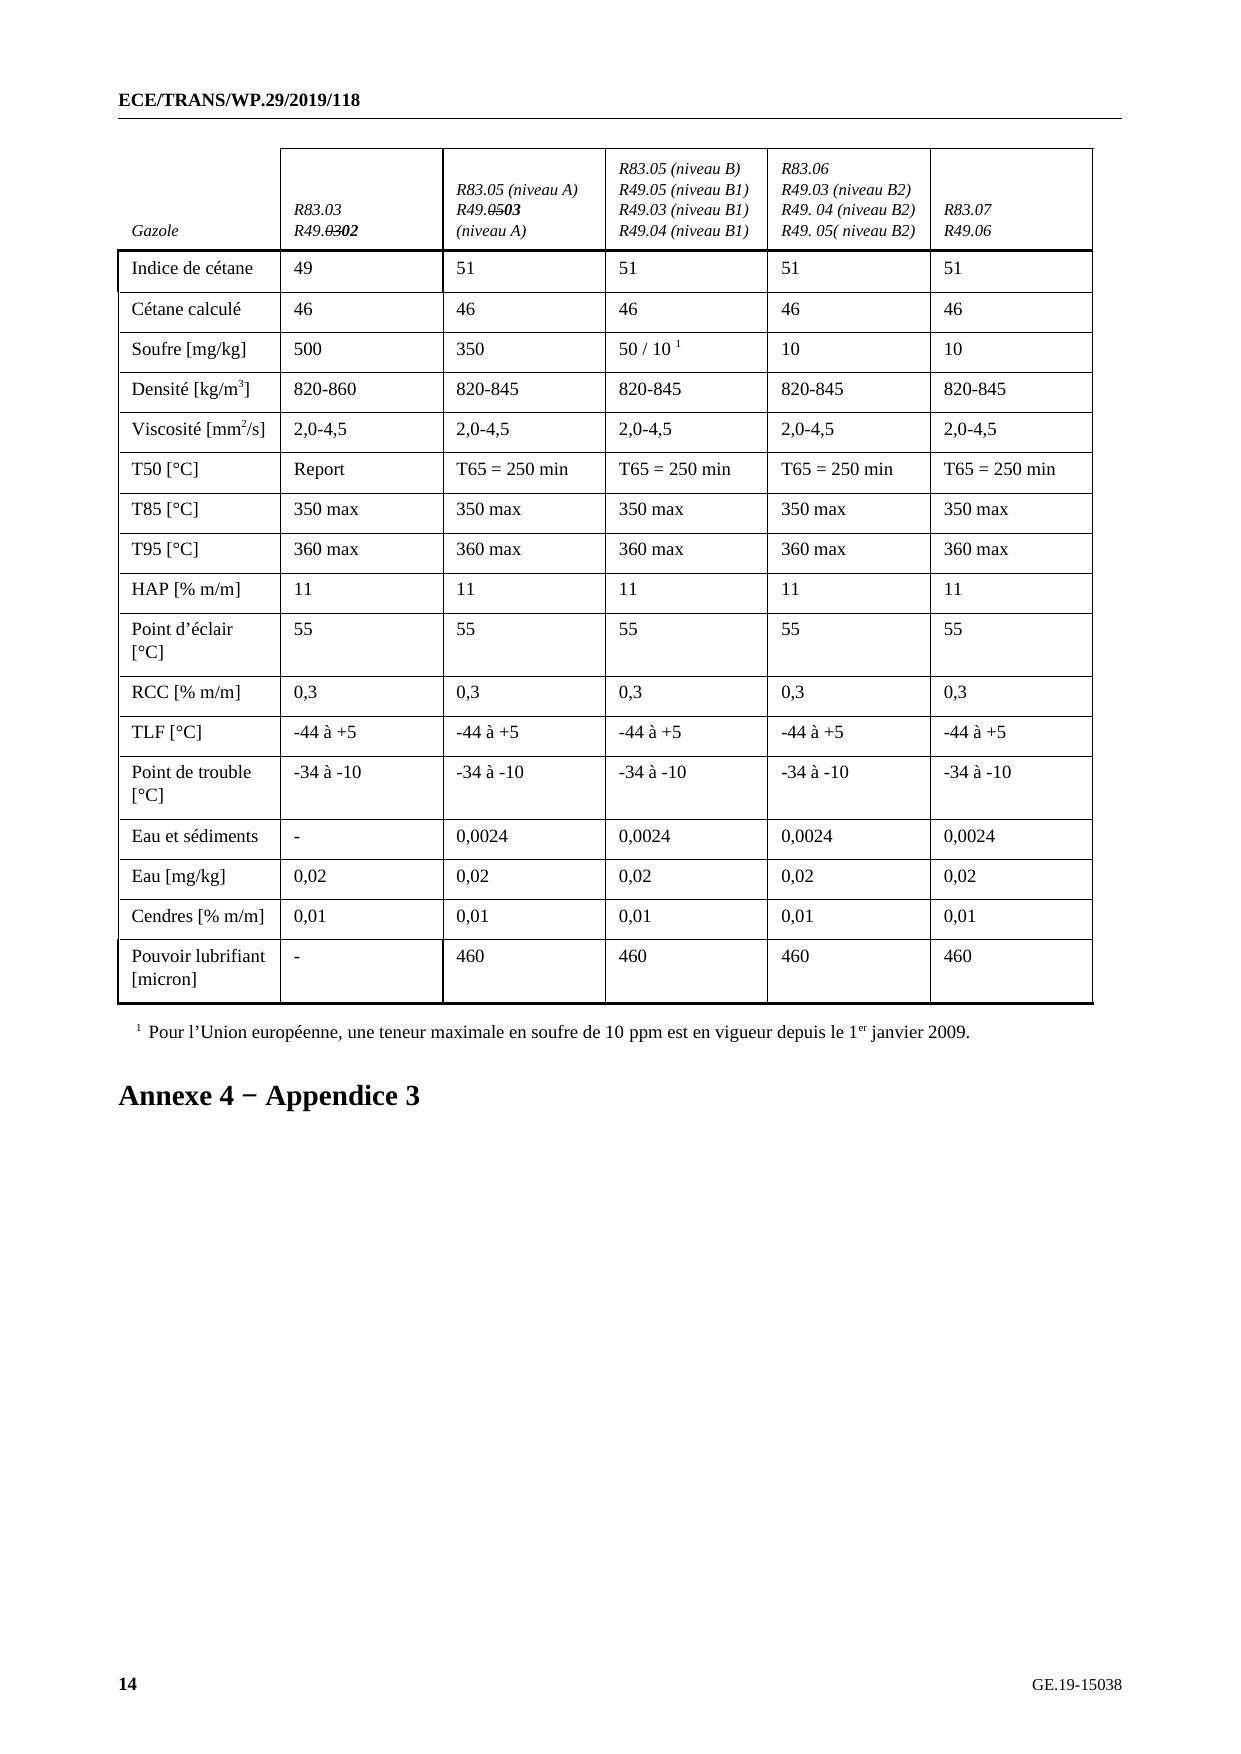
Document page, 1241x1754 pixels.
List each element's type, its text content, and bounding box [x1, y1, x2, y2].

table_cell 360 max [931, 534, 1092, 573]
table_cell Point d’éclair [°C] [119, 614, 280, 676]
table_cell 0,3 [281, 677, 443, 716]
table_cell - [281, 820, 443, 859]
table_cell 360 max [768, 534, 930, 573]
table_cell Cétane calculé [119, 293, 280, 332]
table_cell 0,01 [444, 900, 605, 939]
table_cell TLF [°C] [119, 717, 280, 756]
table_cell 820-845 [444, 373, 605, 412]
table_cell Pouvoir lubrifiant [micron] [119, 940, 280, 1002]
table_cell 55 [768, 614, 930, 676]
table_cell 0,3 [931, 677, 1092, 716]
text Annexe 4 − Appendice 3 [118, 1080, 1004, 1112]
table_cell 360 max [281, 534, 443, 573]
table_cell 11 [768, 574, 930, 613]
table_cell Densité [kg/m3] [119, 373, 280, 412]
table_header R83.03 R49.0302 [281, 149, 442, 249]
table_cell 0,3 [768, 677, 930, 716]
table_cell 350 max [768, 494, 930, 532]
table_cell 46 [281, 293, 443, 332]
text 1 Pour l’Union européenne, une teneur maximale en soufre de 10 ppm est en vigueur depuis le 1er janvier 2009. [118, 1018, 1122, 1043]
table_cell Viscosité [mm2/s] [119, 413, 280, 452]
table_cell 46 [606, 293, 767, 332]
table_cell 0,01 [931, 900, 1092, 939]
table_cell Report [281, 453, 443, 492]
table_cell 460 [606, 940, 767, 1002]
table_cell Eau et sédiments [119, 820, 280, 859]
table_cell Indice de cétane [119, 252, 280, 292]
table_cell 55 [444, 614, 605, 676]
table_cell T65 = 250 min [444, 453, 605, 492]
table_cell HAP [% m/m] [119, 574, 280, 613]
table_cell 46 [931, 293, 1092, 332]
table_cell 350 max [444, 494, 605, 532]
table_cell 10 [931, 333, 1092, 372]
table_cell 0,3 [444, 677, 605, 716]
table_cell 0,01 [606, 900, 767, 939]
table_cell 360 max [444, 534, 605, 573]
table_cell 0,01 [281, 900, 443, 939]
table_cell 460 [444, 940, 605, 1002]
table_cell 46 [444, 293, 605, 332]
table_cell T65 = 250 min [606, 453, 767, 492]
table_cell 51 [768, 252, 930, 292]
table_cell 55 [606, 614, 767, 676]
table_cell 51 [444, 252, 605, 292]
table_cell -44 à +5 [768, 717, 930, 756]
table_cell 350 max [606, 494, 767, 532]
table_cell Point de trouble [°C] [119, 757, 280, 819]
table_header Gazole [118, 148, 280, 249]
table_cell - [281, 940, 442, 1002]
table_cell 0,02 [606, 860, 767, 899]
table_cell 0,0024 [444, 820, 605, 859]
table_cell -44 à +5 [606, 717, 767, 756]
table_cell 0,0024 [931, 820, 1092, 859]
table_cell -44 à +5 [444, 717, 605, 756]
table_cell T65 = 250 min [768, 453, 930, 492]
table_cell 820-845 [606, 373, 767, 412]
table_cell T95 [°C] [119, 534, 280, 573]
table_cell -34 à -10 [606, 757, 767, 819]
table_cell 350 max [931, 494, 1092, 532]
table_cell 460 [931, 940, 1092, 1002]
table_cell 11 [931, 574, 1092, 613]
table_cell 46 [768, 293, 930, 332]
table_cell 350 [444, 333, 605, 372]
table_header R83.07 R49.06 [931, 149, 1092, 249]
table_header R83.06 R49.03 (niveau B2) R49. 04 (niveau B2) R49. 05( niveau B2) [768, 149, 930, 249]
table_cell 50 / 10 1 [606, 333, 767, 372]
table_cell 2,0-4,5 [931, 413, 1092, 452]
table_cell 11 [281, 574, 443, 613]
table_cell 55 [281, 614, 443, 676]
table_cell 10 [768, 333, 930, 372]
table_cell Cendres [% m/m] [119, 900, 280, 939]
table_cell 2,0-4,5 [444, 413, 605, 452]
table_cell 820-845 [768, 373, 930, 412]
table_cell 0,02 [931, 860, 1092, 899]
table_cell T65 = 250 min [931, 453, 1092, 492]
table_header R83.05 (niveau B) R49.05 (niveau B1) R49.03 (niveau B1) R49.04 (niveau B1) [606, 149, 767, 249]
table_cell -34 à -10 [281, 757, 443, 819]
table_cell 51 [931, 252, 1092, 292]
table_cell 360 max [606, 534, 767, 573]
table_cell 2,0-4,5 [606, 413, 767, 452]
table_cell 820-845 [931, 373, 1092, 412]
table_cell -44 à +5 [931, 717, 1092, 756]
table_cell Eau [mg/kg] [119, 860, 280, 899]
table_cell 0,01 [768, 900, 930, 939]
table_cell T85 [°C] [119, 494, 280, 532]
table_cell Soufre [mg/kg] [119, 333, 280, 372]
table_cell 0,02 [281, 860, 443, 899]
table_cell 55 [931, 614, 1092, 676]
table_cell 51 [606, 252, 767, 292]
table_cell 350 max [281, 494, 443, 532]
table_cell 0,0024 [606, 820, 767, 859]
table_cell -34 à -10 [444, 757, 605, 819]
table_cell -34 à -10 [768, 757, 930, 819]
table_cell 0,3 [606, 677, 767, 716]
table_cell T50 [°C] [119, 453, 280, 492]
table_cell 11 [444, 574, 605, 613]
table_cell -34 à -10 [931, 757, 1092, 819]
table_cell 11 [606, 574, 767, 613]
table_cell 0,02 [768, 860, 930, 899]
table_cell -44 à +5 [281, 717, 443, 756]
table_cell RCC [% m/m] [119, 677, 280, 716]
table_cell 49 [281, 252, 442, 292]
table_cell 2,0-4,5 [768, 413, 930, 452]
table_cell 460 [768, 940, 930, 1002]
table_header R83.05 (niveau A) R49.0503 (niveau A) [444, 149, 605, 249]
table_cell 820-860 [281, 373, 443, 412]
table_cell 0,02 [444, 860, 605, 899]
table_cell 500 [281, 333, 443, 372]
table_cell 0,0024 [768, 820, 930, 859]
table_cell 2,0-4,5 [281, 413, 443, 452]
